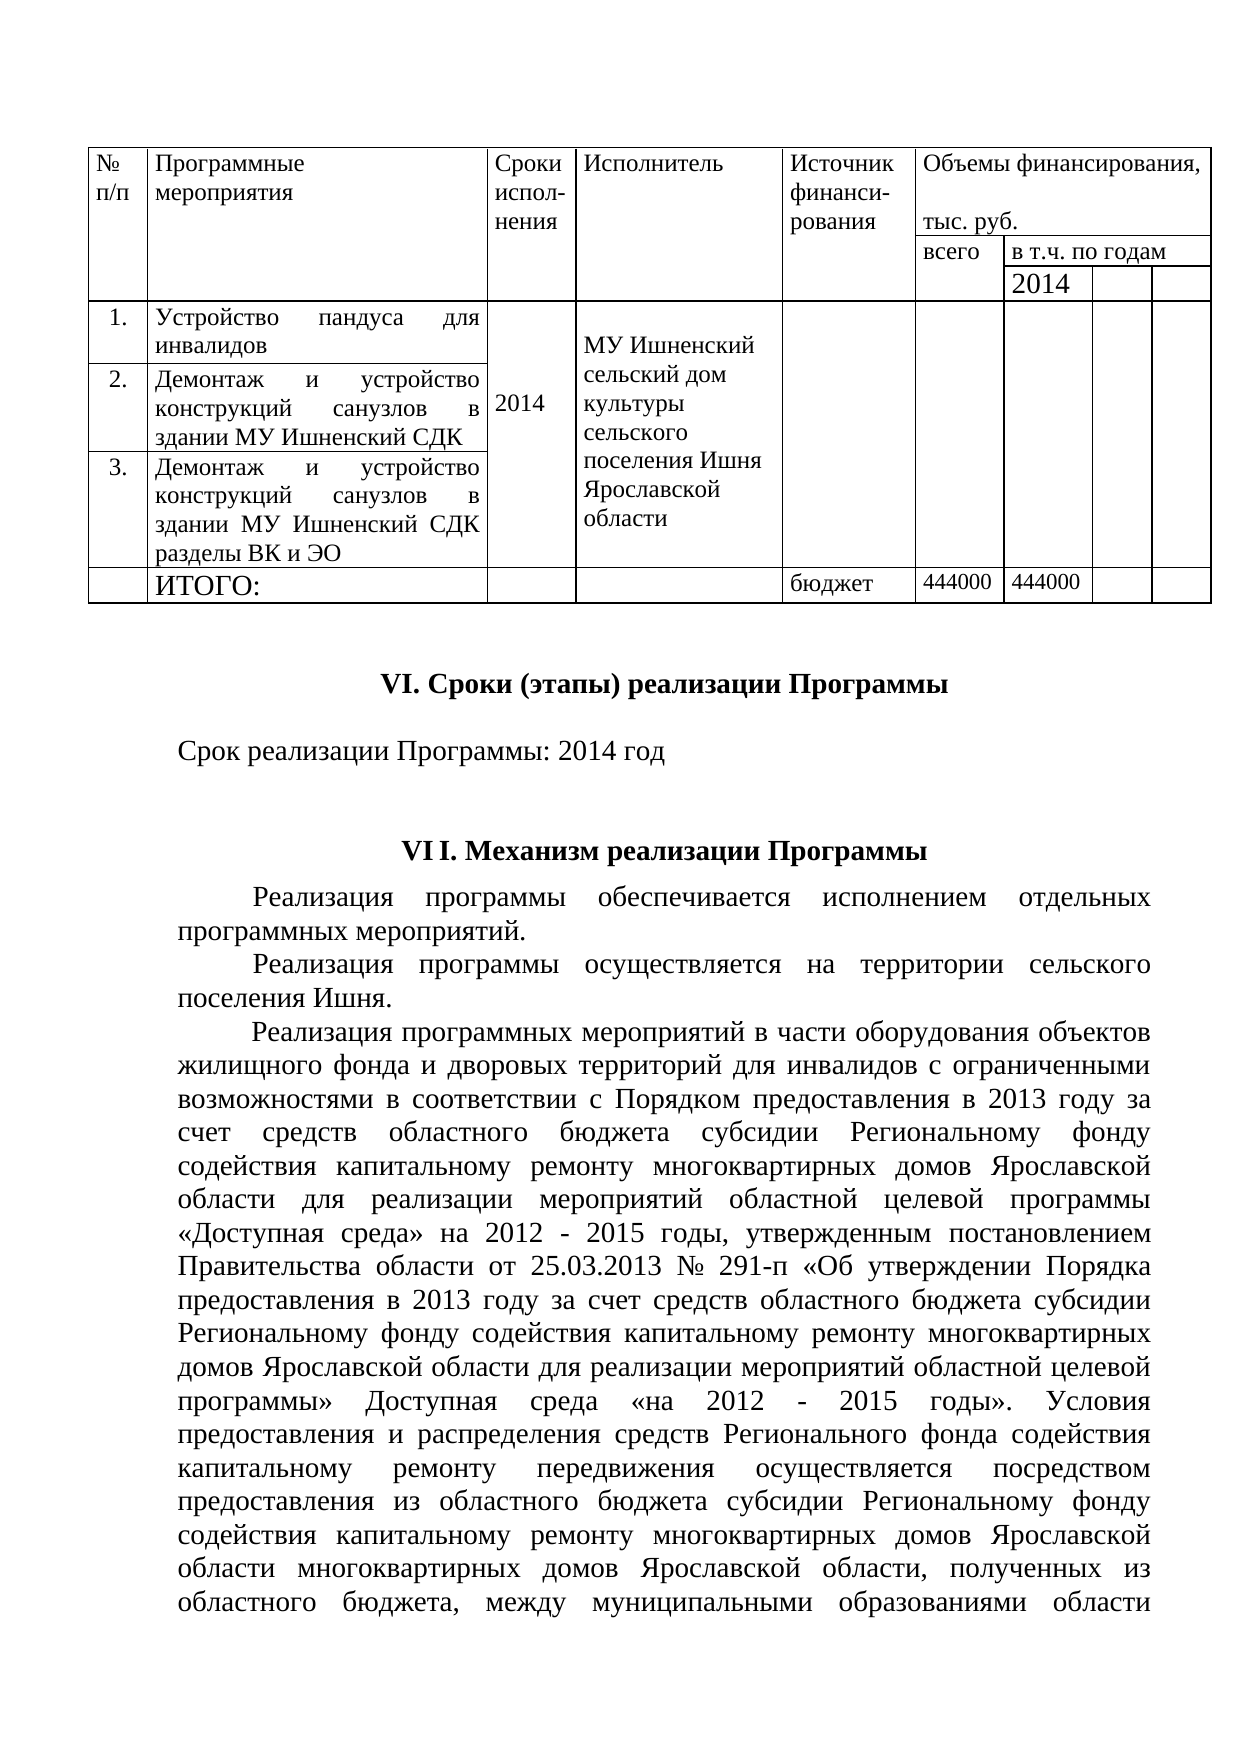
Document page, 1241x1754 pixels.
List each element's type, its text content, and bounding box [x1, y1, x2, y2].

table_cell [1093, 568, 1151, 602]
table_cell [1153, 267, 1210, 300]
text Срок реализации Программы: 2014 год [177, 733, 1152, 766]
table_cell 3. [89, 452, 147, 567]
table_cell всего [916, 236, 1003, 300]
table_cell ИТОГО: [148, 568, 487, 602]
table_cell 2014 [488, 302, 575, 567]
table_header Объемы финансирования, тыс. руб. [916, 148, 1210, 235]
table_header Исполнитель [577, 148, 782, 300]
text Реализация программы обеспечивается исполнением отдельных программных мероприятий. [177, 879, 1152, 947]
table_cell 2. [89, 364, 147, 451]
table_cell бюджет [783, 568, 915, 602]
table_cell [1093, 302, 1151, 567]
table_cell [783, 302, 915, 567]
table_cell [89, 568, 147, 602]
table_cell [1005, 302, 1092, 567]
table_cell 444000 [1005, 568, 1092, 602]
table_header Программные мероприятия [148, 148, 487, 300]
table_cell [1153, 568, 1210, 602]
table_cell [488, 568, 575, 602]
table_header Источник финанси- рования [783, 148, 915, 300]
table_cell МУ Ишненский сельский дом культуры сельского поселения Ишня Ярославской области [577, 302, 782, 567]
table_cell [1153, 302, 1210, 567]
table_cell 1. [89, 302, 147, 363]
table_cell в т.ч. по годам [1005, 236, 1210, 265]
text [177, 1014, 1152, 1617]
table_cell [1093, 267, 1151, 300]
table_header № п/п [89, 148, 147, 300]
table_cell Демонтаж и устройство конструкций санузлов в здании МУ Ишненский СДК [148, 364, 487, 451]
text VI. Сроки (этапы) реализации Программы [177, 666, 1152, 699]
table_cell Демонтаж и устройство конструкций санузлов в здании МУ Ишненский СДК разделы ВК и ЭО [148, 452, 487, 567]
text Реализация программы осуществляется на территории сельского поселения Ишня. [177, 947, 1152, 1014]
table_cell 444000 [916, 568, 1003, 602]
table_cell [916, 302, 1003, 567]
text VI I. Механизм реализации Программы [177, 833, 1152, 867]
table_header Сроки испол- нения [488, 148, 576, 300]
table_cell 2014 [1005, 267, 1092, 300]
table_cell Устройство пандуса для инвалидов [148, 302, 487, 363]
table_cell [577, 568, 782, 602]
